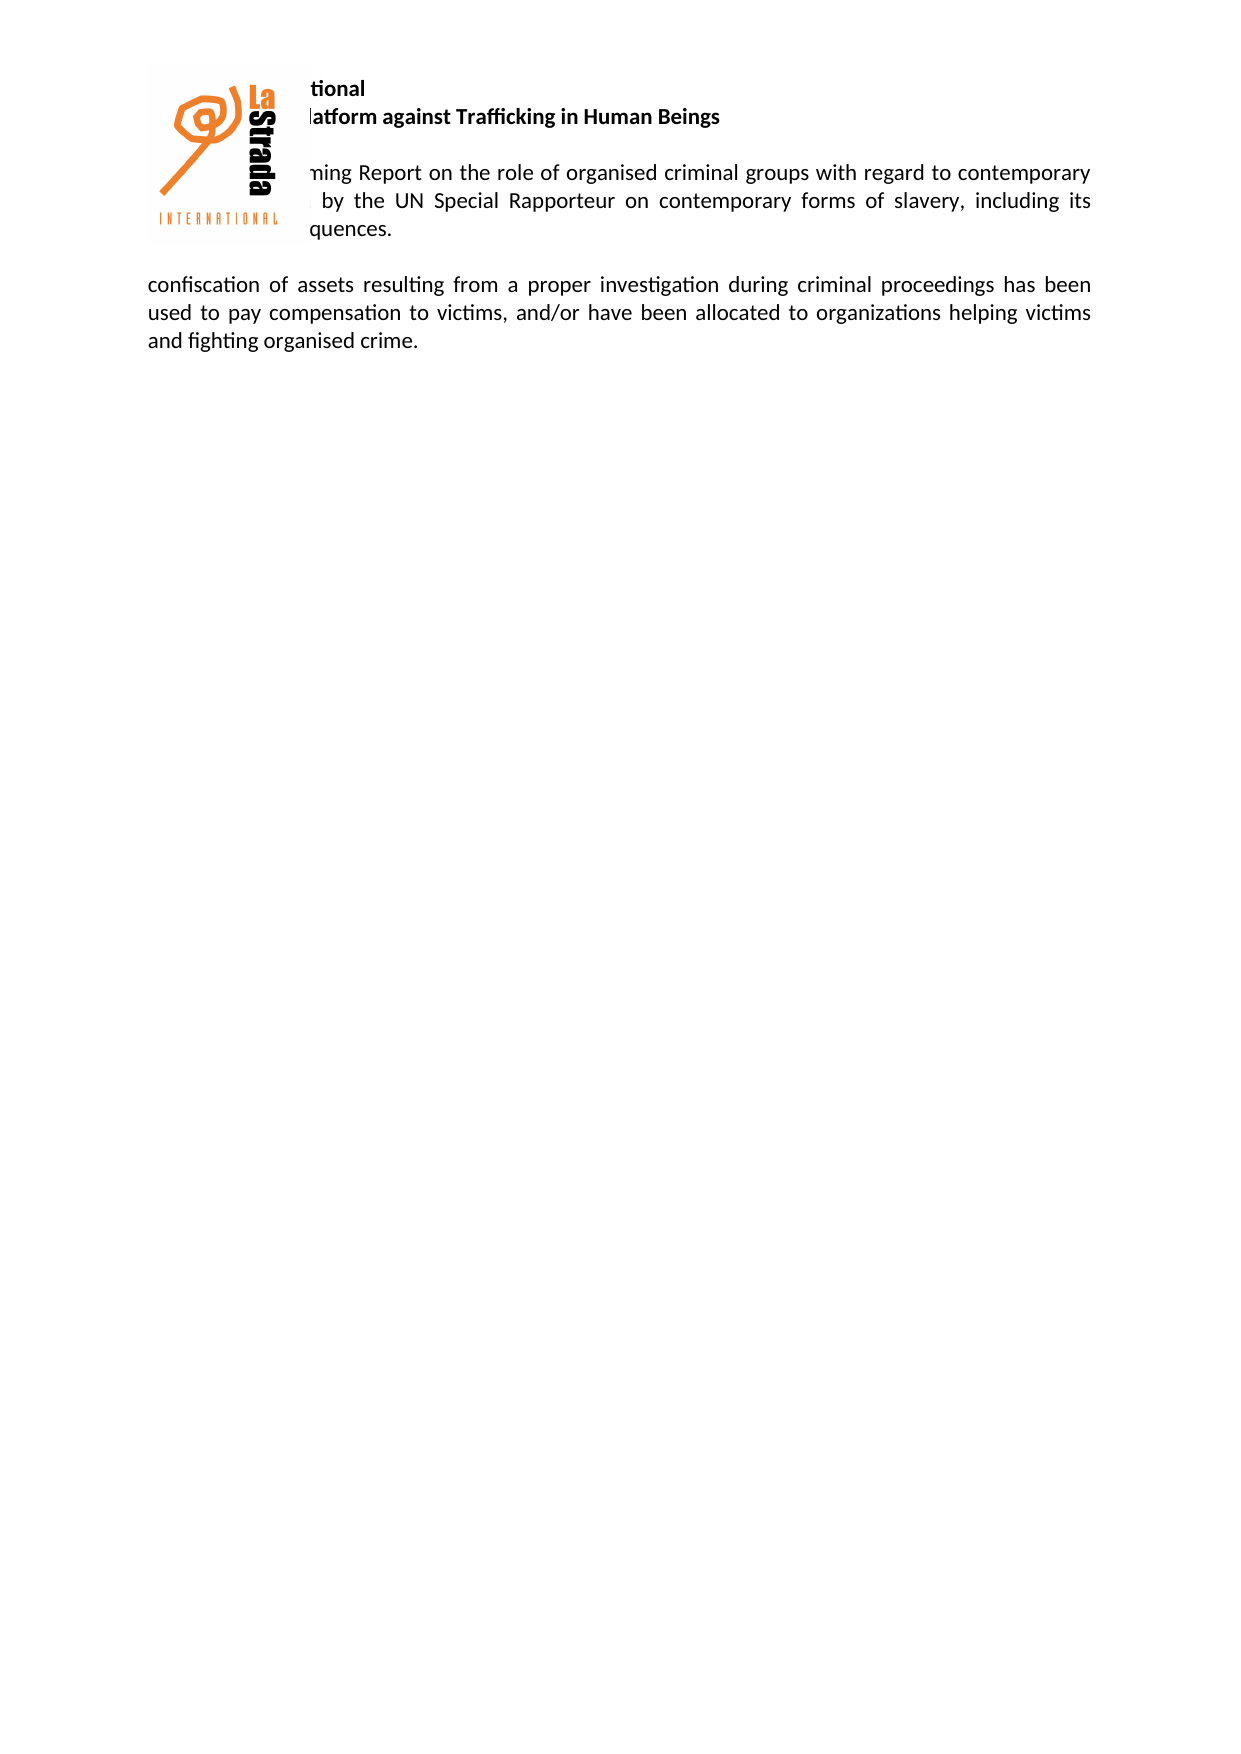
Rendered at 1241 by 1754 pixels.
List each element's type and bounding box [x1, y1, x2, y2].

text [148, 270, 1093, 354]
